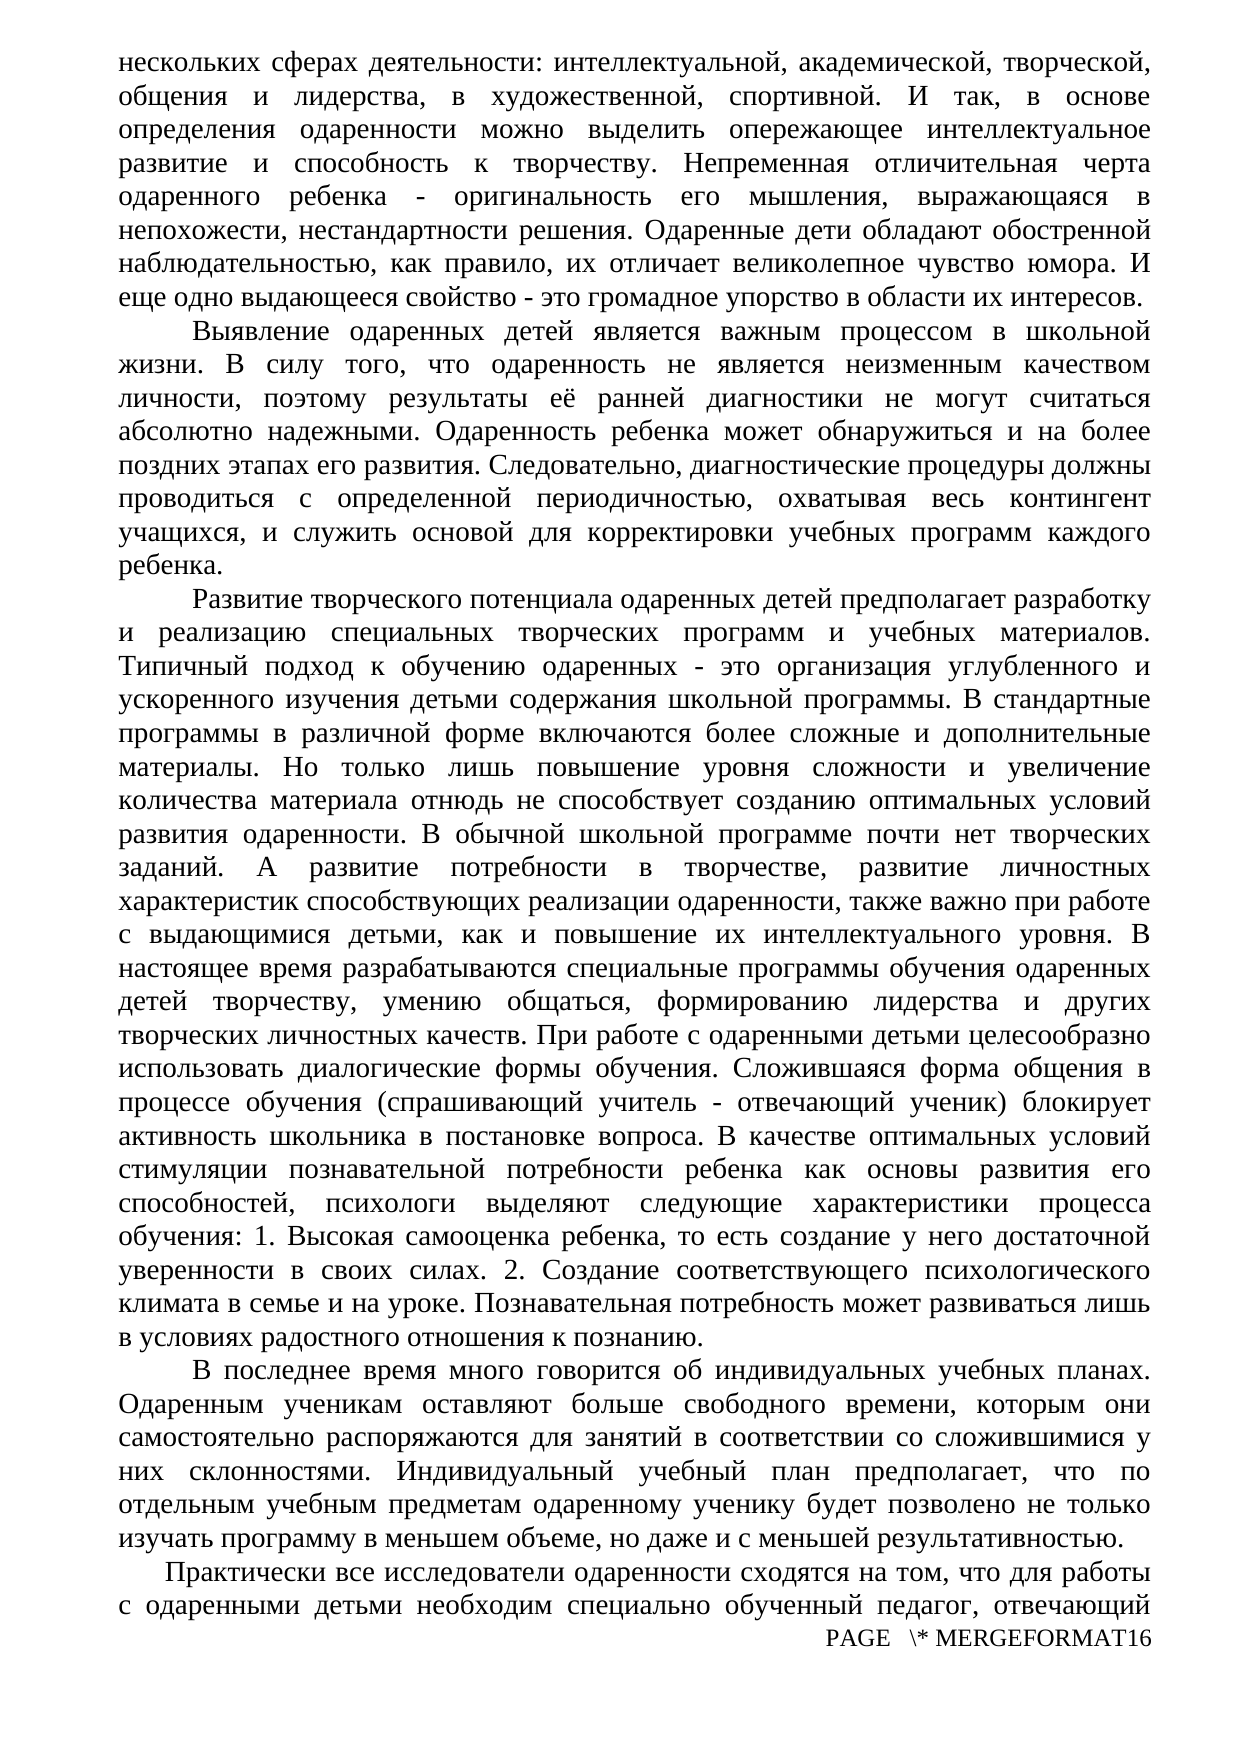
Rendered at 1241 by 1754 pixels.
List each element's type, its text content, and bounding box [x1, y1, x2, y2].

text В последнее время много говорится об индивидуальных учебных планах. Одаренным ученикам оставляют больше свободного времени, которым они самостоятельно распоряжаются для занятий в соответствии со сложившимися у них склонностями. Индивидуальный учебный план предполагает, что по отдельным учебным предметам одаренному ученику будет позволено не только изучать программу в меньшем объеме, но даже и с меньшей результативностью. [118, 1352, 1152, 1554]
text Выявление одаренных детей является важным процессом в школьной жизни. В силу того, что одаренность не является неизменным качеством личности, поэтому результаты её ранней диагностики не могут считаться абсолютно надежными. Одаренность ребенка может обнаружиться и на более поздних этапах его развития. Следовательно, диагностические процедуры должны проводиться с определенной периодичностью, охватывая весь контингент учащихся, и служить основой для корректировки учебных программ каждого ребенка. [118, 313, 1152, 581]
text Развитие творческого потенциала одаренных детей предполагает разработку и реализацию специальных творческих программ и учебных материалов. Типичный подход к обучению одаренных - это организация углубленного и ускоренного изучения детьми содержания школьной программы. В стандартные программы в различной форме включаются более сложные и дополнительные материалы. Но только лишь повышение уровня сложности и увеличение количества материала отнюдь не способствует созданию оптимальных условий развития одаренности. В обычной школьной программе почти нет творческих заданий. А развитие потребности в творчестве, развитие личностных характеристик способствующих реализации одаренности, также важно при работе с выдающимися детьми, как и повышение их интеллектуального уровня. В настоящее время разрабатываются специальные программы обучения одаренных детей творчеству, умению общаться, формированию лидерства и других творческих личностных качеств. При работе с одаренными детьми целесообразно использовать диалогические формы обучения. Сложившаяся форма общения в процессе обучения (спрашивающий учитель - отвечающий ученик) блокирует активность школьника в постановке вопроса. В качестве оптимальных условий стимуляции познавательной потребности ребенка как основы развития его способностей, психологи выделяют следующие характеристики процесса обучения: 1. Высокая самооценка ребенка, то есть создание у него достаточной уверенности в своих силах. 2. Создание соответствующего психологического климата в семье и на уроке. Познавательная потребность может развиваться лишь в условиях радостного отношения к познанию. [118, 581, 1152, 1352]
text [118, 1554, 1152, 1621]
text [118, 44, 1152, 313]
